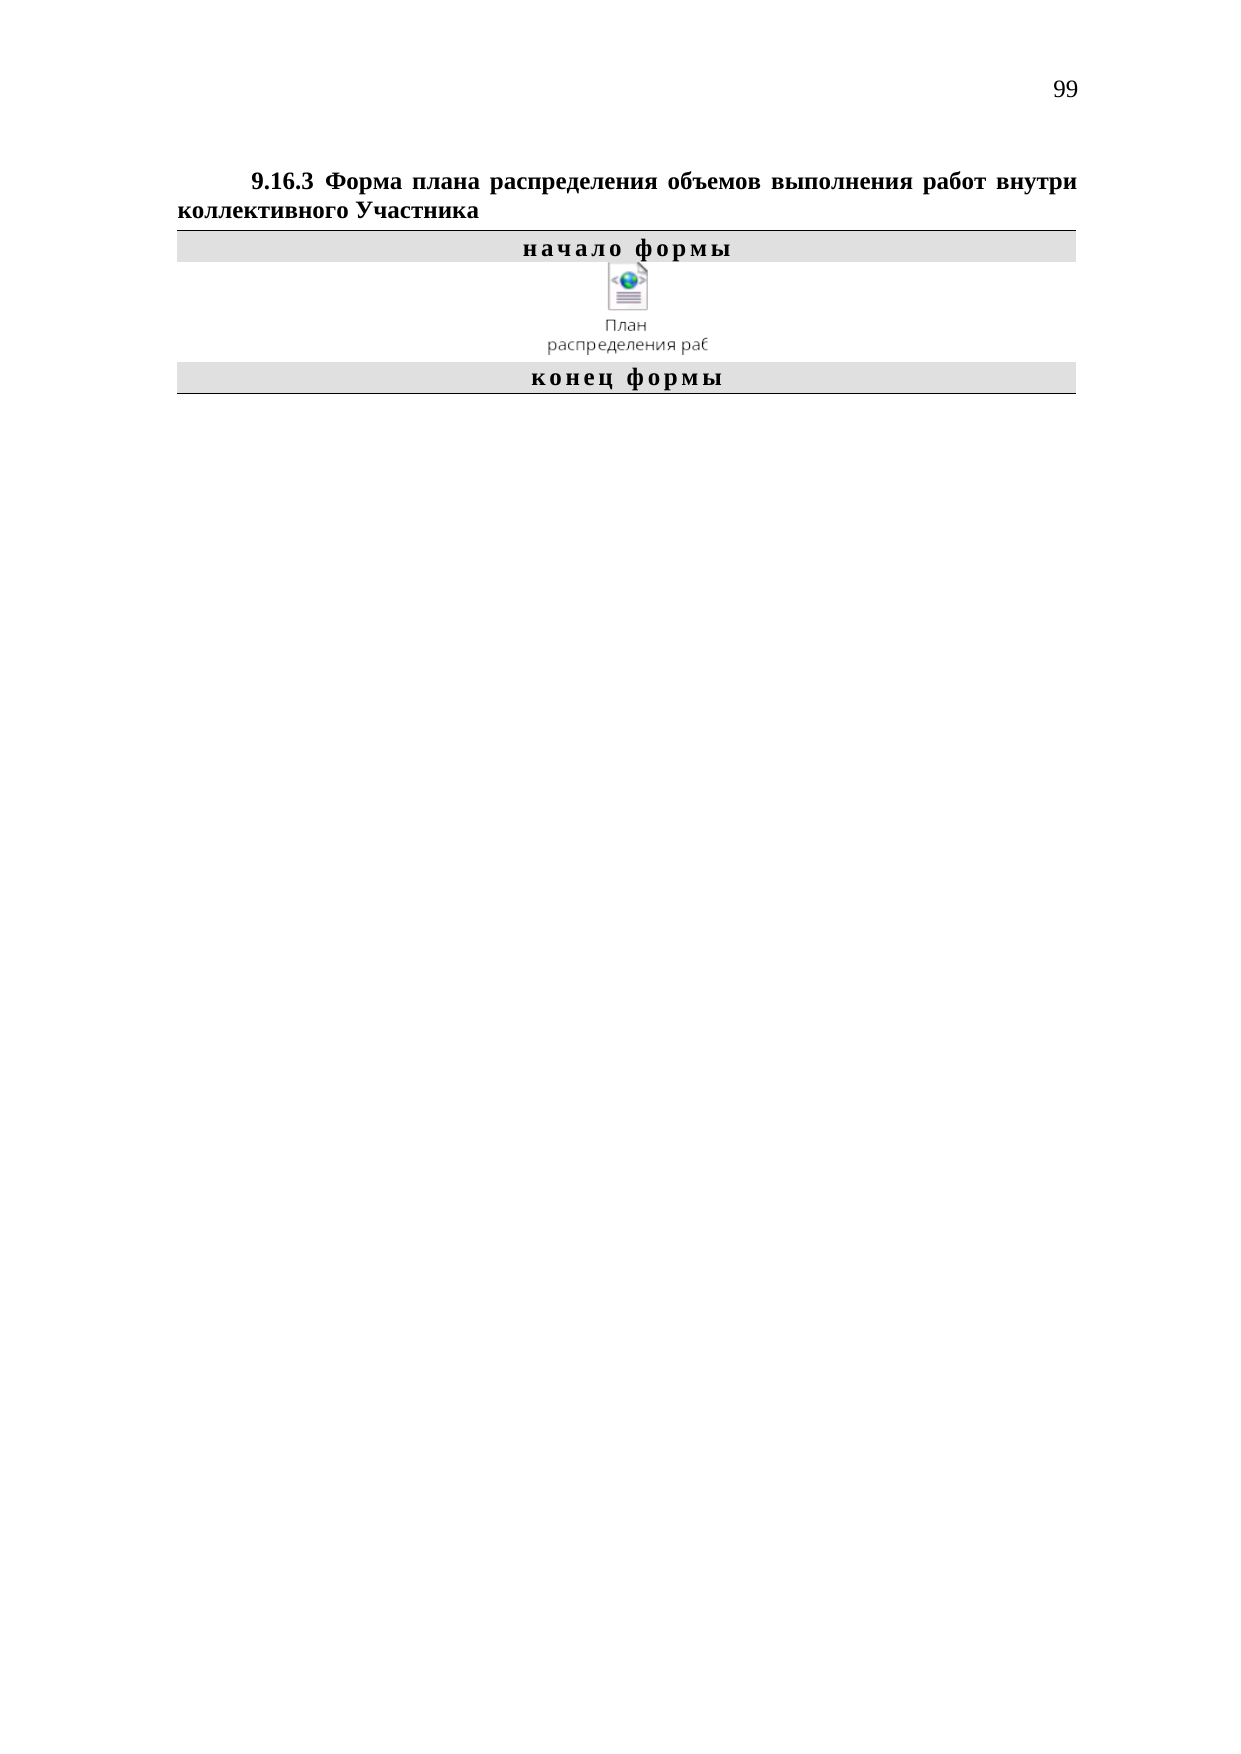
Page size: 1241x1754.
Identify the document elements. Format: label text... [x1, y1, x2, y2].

list Форма плана распределения объемов выполнения работ внутри коллективного Участника [177, 166, 1078, 224]
text конец формы [177, 362, 1076, 393]
text начало формы [177, 231, 1076, 262]
